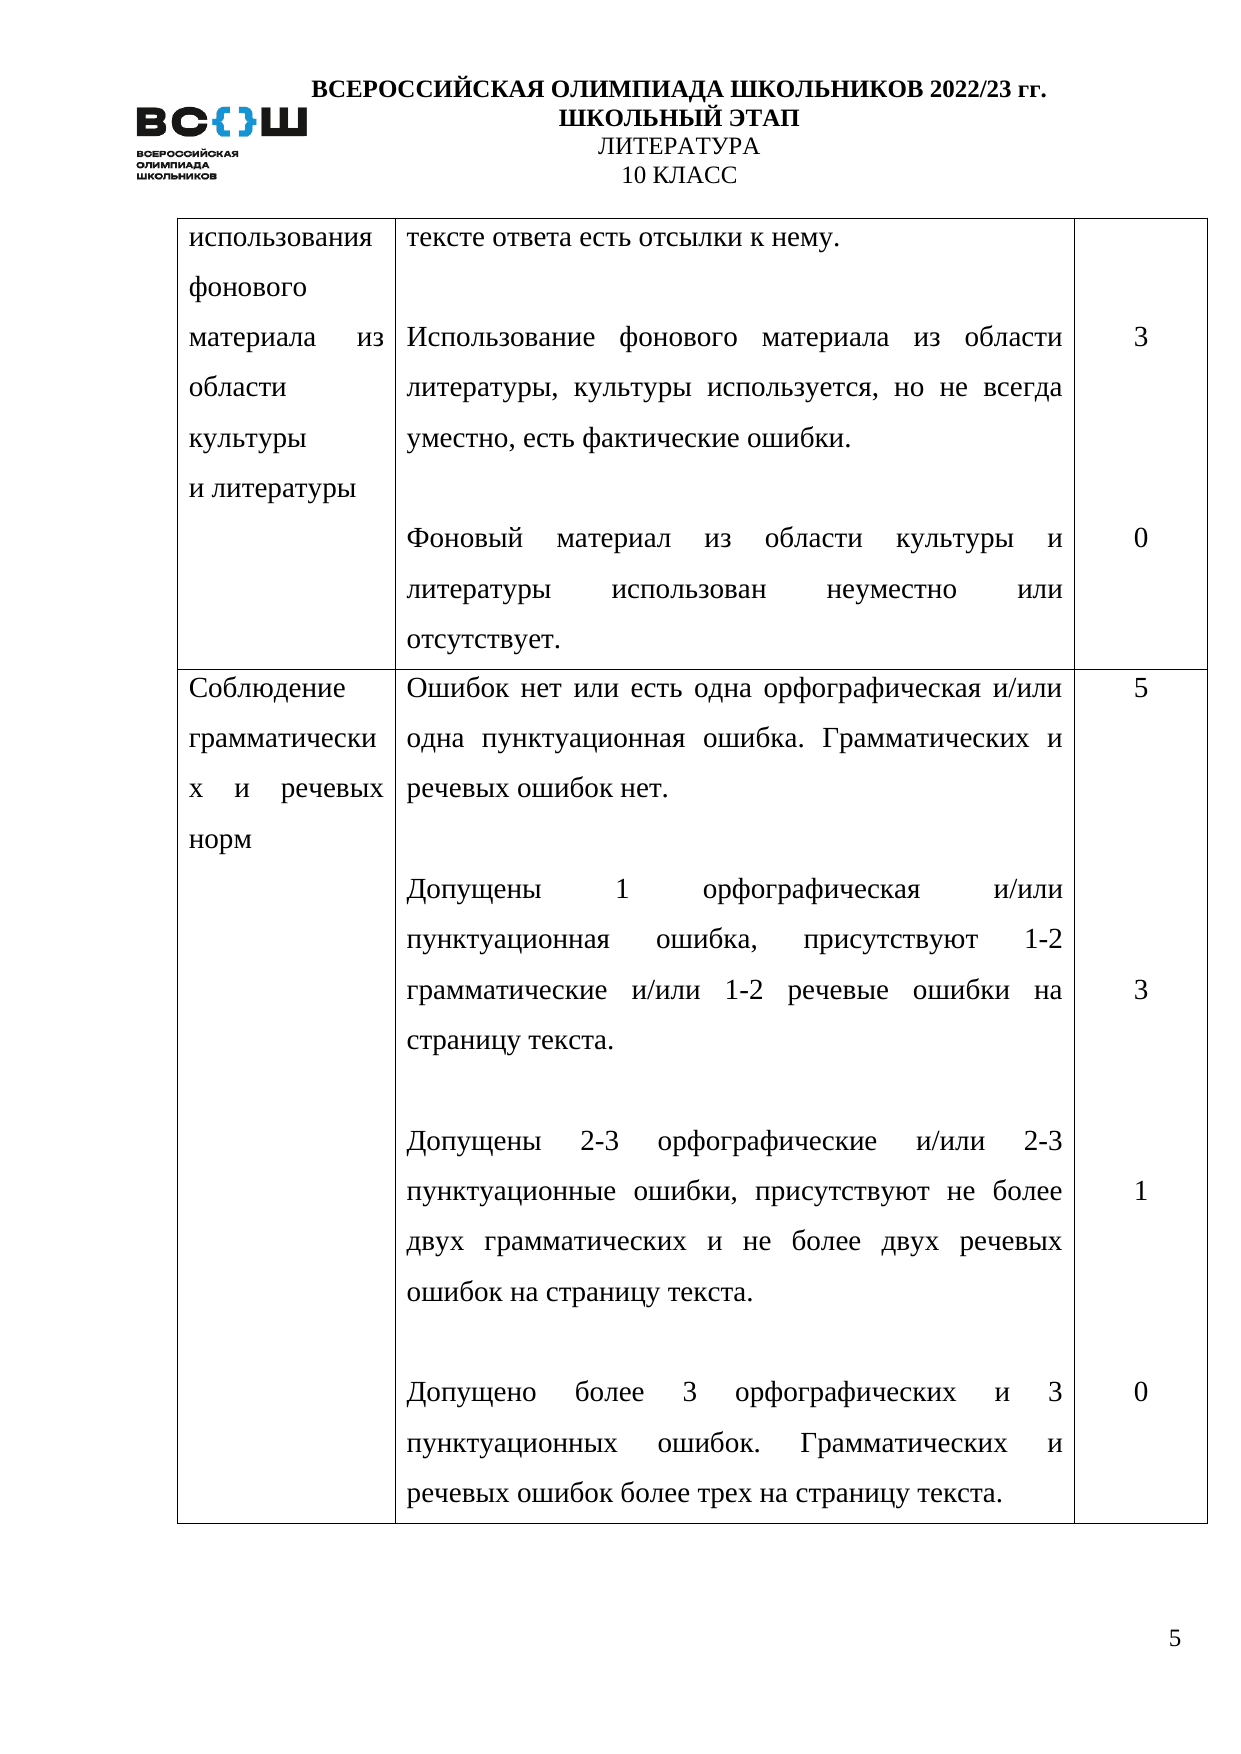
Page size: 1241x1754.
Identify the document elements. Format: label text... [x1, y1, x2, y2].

table_cell 5 3 1 0 [1075, 670, 1207, 1523]
table_cell Ошибок нет или есть одна орфографическая и/или одна пунктуационная ошибка. Грамматических и речевых ошибок нет. Допущены 1 орфографическая и/или пунктуационная ошибка, присутствуют 1-2 грамматические и/или 1-2 речевые ошибки на страницу текста. Допущены 2-3 орфографические и/или 2-3 пунктуационные ошибки, присутствуют не более двух грамматических и не более двух речевых ошибок на страницу текста. Допущено более 3 орфографических и 3 пунктуационных ошибок. Грамматических и речевых ошибок более трех на страницу текста. [396, 670, 1074, 1523]
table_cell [396, 219, 1074, 669]
table_cell Соблюдение грамматических и речевых норм [178, 670, 395, 1523]
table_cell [178, 219, 395, 669]
table_cell 10 7 3 0 [1075, 219, 1207, 669]
